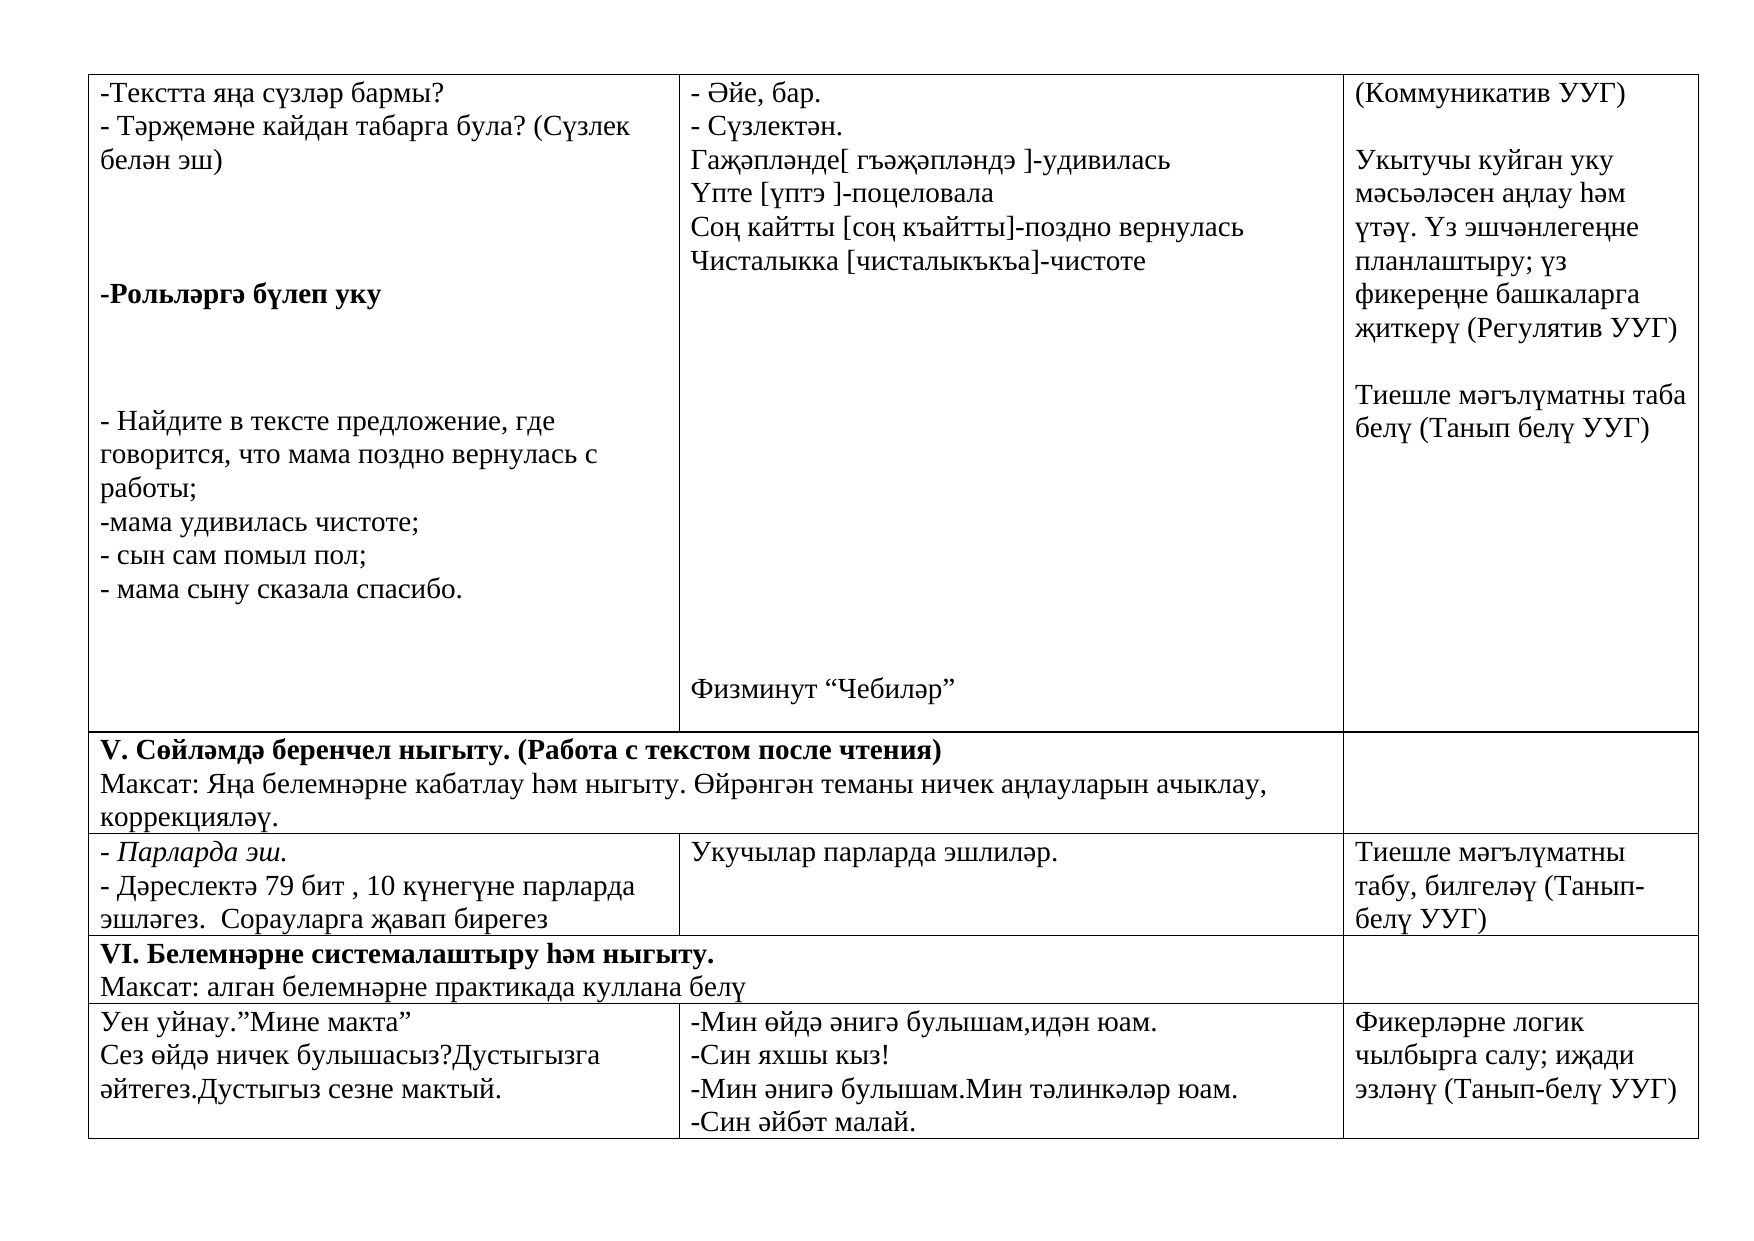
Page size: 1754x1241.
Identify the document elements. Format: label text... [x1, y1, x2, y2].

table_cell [1344, 1004, 1698, 1138]
table_cell V. Сөйләмдә беренчел ныгыту. (Работа с текстом после чтения) Максат: Яңа белемнәрне кабатлау һәм ныгыту. Өйрәнгән теманы ничек аңлауларын ачыклау, коррекцияләү. [89, 733, 1343, 833]
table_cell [680, 1004, 1343, 1138]
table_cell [89, 75, 679, 731]
table_cell VI. Белемнәрне системалаштыру һәм ныгыту. Максат: алган белемнәрне практикада куллана белү [89, 936, 1343, 1003]
table_cell [1344, 936, 1698, 1003]
table_cell Тиешле мәгълүматны табу, билгеләү (Танып-белү УУГ) [1344, 834, 1698, 935]
table_cell [1344, 733, 1698, 833]
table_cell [1344, 75, 1698, 731]
table_cell Укучылар парларда эшлиләр. [680, 834, 1343, 935]
table_cell - Парларда эш. - Дәреслектә 79 бит , 10 күнегүне парларда эшләгез. Сорауларга җавап бирегез [89, 834, 679, 935]
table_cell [680, 75, 1343, 731]
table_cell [89, 1004, 679, 1138]
